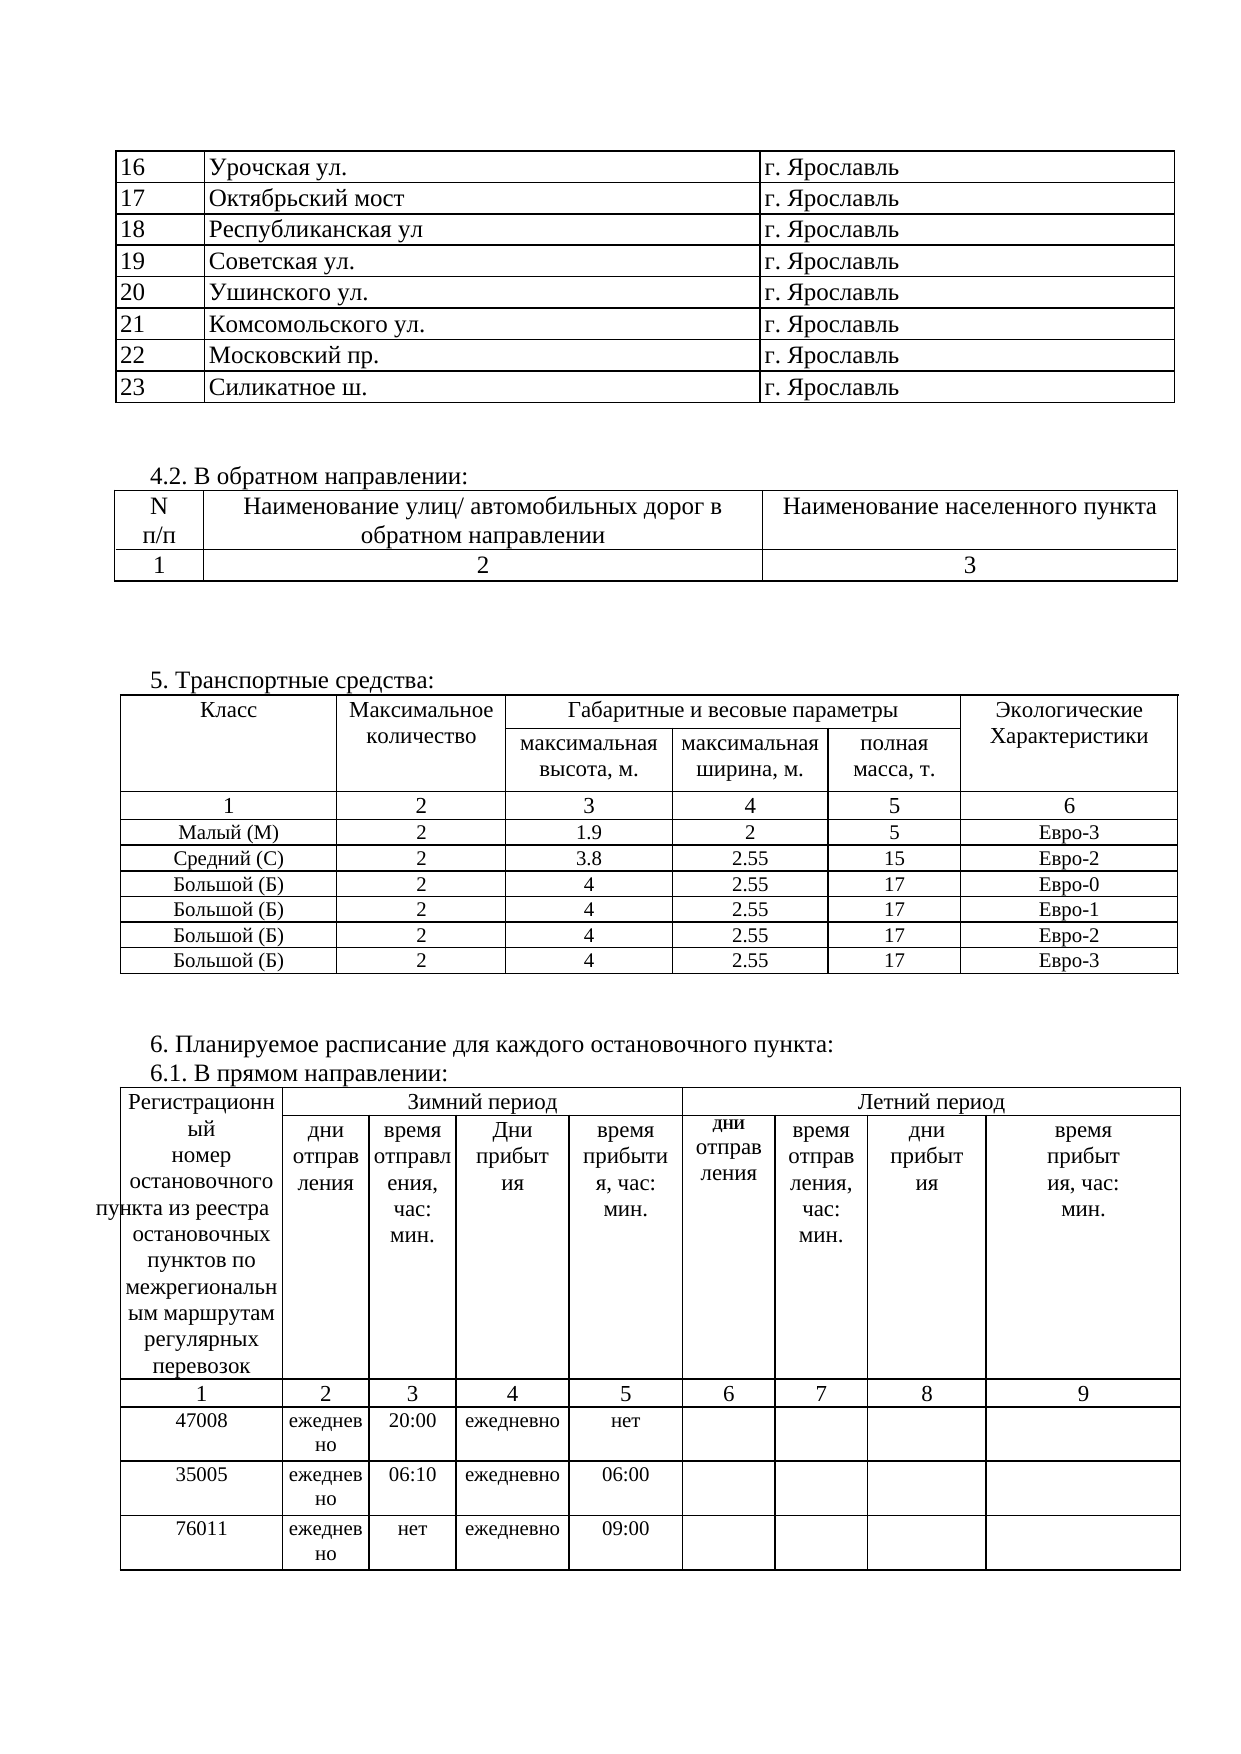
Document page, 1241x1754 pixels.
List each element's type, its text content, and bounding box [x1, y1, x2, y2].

table_cell 06:00 [570, 1462, 682, 1515]
table_cell 2 [204, 550, 762, 580]
table_cell 2 [337, 923, 505, 947]
table_cell 3 [506, 792, 672, 819]
table_cell Большой (Б) [121, 872, 336, 896]
table_cell 16 [117, 152, 204, 181]
table_cell г. Ярославль [761, 215, 1174, 244]
table_cell г. Ярославль [761, 277, 1174, 307]
table_cell время отправ ления, час: мин. [776, 1116, 867, 1378]
table_cell максимальная ширина, м. [673, 729, 827, 791]
table_cell [776, 1516, 867, 1569]
table_cell г. Ярославль [761, 340, 1174, 370]
table_cell 09:00 [570, 1516, 682, 1569]
table_cell время отправл ения, час: мин. [370, 1116, 455, 1378]
table_cell 17 [829, 948, 960, 972]
table_cell Малый (М) [121, 820, 336, 844]
table_cell г. Ярославль [761, 246, 1174, 276]
table_cell дни прибыт ия [868, 1116, 985, 1378]
table_cell 6 [683, 1380, 774, 1406]
table_cell 20 [117, 277, 204, 307]
table_cell 2 [673, 820, 827, 844]
table_cell 3.8 [506, 846, 672, 870]
table_cell 4 [506, 948, 672, 972]
table_cell 9 [987, 1380, 1180, 1406]
table_cell 22 [117, 340, 204, 370]
table_cell 2.55 [673, 897, 827, 921]
table_cell Евро-3 [961, 820, 1177, 844]
table_cell Силикатное ш. [205, 372, 759, 402]
table_cell 2 [337, 872, 505, 896]
table_cell 2.55 [673, 923, 827, 947]
table_cell 3 [763, 549, 1177, 580]
table_cell Большой (Б) [121, 923, 336, 947]
text 6. Планируемое расписание для каждого остановочного пункта: [150, 1029, 1090, 1058]
table_cell 2 [337, 897, 505, 921]
table_cell 23 [117, 372, 204, 402]
table_cell ежедневно [457, 1462, 568, 1515]
table_cell г. Ярославль [761, 309, 1174, 339]
table_cell 2 [337, 948, 505, 972]
table_cell 15 [829, 846, 960, 870]
table_cell [987, 1516, 1180, 1569]
table_cell Евро-2 [961, 923, 1177, 947]
table_header Наименование населенного пункта [763, 491, 1177, 548]
table_cell Комсомольского ул. [205, 309, 759, 339]
table_cell 1 [115, 550, 203, 580]
table_header Летний период [683, 1088, 1180, 1114]
table_cell максимальная высота, м. [506, 729, 672, 791]
table_cell Средний (С) [121, 846, 336, 870]
table_cell ежедневно [283, 1516, 368, 1569]
table_cell 19 [117, 246, 204, 276]
table_header Экологические Характеристики [961, 696, 1177, 791]
table_cell 17 [829, 872, 960, 896]
table_cell 5 [570, 1380, 682, 1406]
table_cell 1.9 [506, 820, 672, 844]
table_cell 06:10 [370, 1462, 455, 1515]
table_cell 2 [337, 820, 505, 844]
table_cell 2.55 [673, 846, 827, 870]
table_cell Московский пр. [205, 340, 759, 370]
table_cell [987, 1408, 1180, 1460]
table_cell [683, 1462, 774, 1515]
table_cell 2 [337, 792, 505, 819]
table_cell [683, 1408, 774, 1460]
table_cell г. Ярославль [761, 183, 1174, 213]
table_cell Евро-1 [961, 897, 1177, 921]
table_cell 2 [283, 1380, 368, 1406]
text 6.1. В прямом направлении: [150, 1058, 1090, 1087]
table_cell 76011 [121, 1516, 282, 1569]
table_cell Советская ул. [205, 246, 759, 276]
table_cell [683, 1516, 774, 1569]
table_cell Республиканская ул [205, 215, 759, 244]
table_cell [776, 1408, 867, 1460]
table_cell время прибыти я, час: мин. [570, 1116, 682, 1378]
table_cell полная масса, т. [829, 729, 960, 791]
table_cell 6 [961, 792, 1177, 819]
table_cell 8 [868, 1380, 985, 1406]
table_cell Ушинского ул. [205, 277, 759, 307]
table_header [121, 1088, 282, 1378]
table_cell 1 [121, 792, 336, 819]
table_cell 3 [370, 1380, 455, 1406]
table_cell [868, 1516, 985, 1569]
table_cell 17 [829, 897, 960, 921]
table_cell Урочская ул. [205, 152, 759, 181]
table_cell 5 [829, 792, 960, 819]
table_header Наименование улиц/ автомобильных дорог в обратном направлении [204, 491, 762, 548]
table_cell [776, 1462, 867, 1515]
table_cell Евро-0 [961, 872, 1177, 896]
table_cell 35005 [121, 1462, 282, 1515]
table_cell нет [370, 1516, 455, 1569]
table_cell 21 [117, 309, 204, 339]
table_cell 20:00 [370, 1408, 455, 1460]
table_cell 4 [506, 897, 672, 921]
table_cell дни отправ ления [283, 1116, 368, 1378]
table_cell 17 [117, 183, 204, 213]
table_header Максимальное количество [337, 696, 505, 791]
table_cell 18 [117, 215, 204, 244]
table_cell ежедневно [283, 1408, 368, 1460]
table_cell Большой (Б) [121, 897, 336, 921]
table_cell 2 [337, 846, 505, 870]
table_cell ДНИ отправ ления [683, 1116, 774, 1378]
table_cell 1 [121, 1380, 282, 1406]
table_cell 5 [829, 820, 960, 844]
table_cell 47008 [121, 1408, 282, 1460]
table_cell ежедневно [457, 1408, 568, 1460]
table_cell 17 [829, 923, 960, 947]
table_cell Большой (Б) [121, 948, 336, 972]
table_cell Евро-3 [961, 948, 1177, 972]
table_cell 4 [506, 872, 672, 896]
table_cell Октябрьский мост [205, 183, 759, 213]
table_cell ежедневно [283, 1462, 368, 1515]
table_cell [987, 1462, 1180, 1515]
table_cell 4 [506, 923, 672, 947]
table_cell г. Ярославль [761, 152, 1174, 181]
table_header Зимний период [283, 1088, 682, 1114]
table_cell ежедневно [457, 1516, 568, 1569]
table_cell 2.55 [673, 948, 827, 972]
table_cell [868, 1408, 985, 1460]
table_cell Евро-2 [961, 846, 1177, 870]
table_cell г. Ярославль [761, 372, 1174, 402]
table_cell 2.55 [673, 872, 827, 896]
text 4.2. В обратном направлении: [150, 461, 1090, 489]
table_cell 4 [457, 1380, 568, 1406]
table_header N п/п [115, 491, 203, 548]
text 5. Транспортные средства: [150, 665, 1090, 694]
table_cell 7 [776, 1380, 867, 1406]
table_cell 4 [673, 792, 827, 819]
table_header Класс [121, 696, 336, 791]
table_cell [868, 1462, 985, 1515]
table_cell Дни прибыт ия [457, 1116, 568, 1378]
table_header Габаритные и весовые параметры [506, 696, 960, 727]
table_cell нет [570, 1408, 682, 1460]
table_cell время прибыт ия, час: мин. [987, 1116, 1180, 1378]
